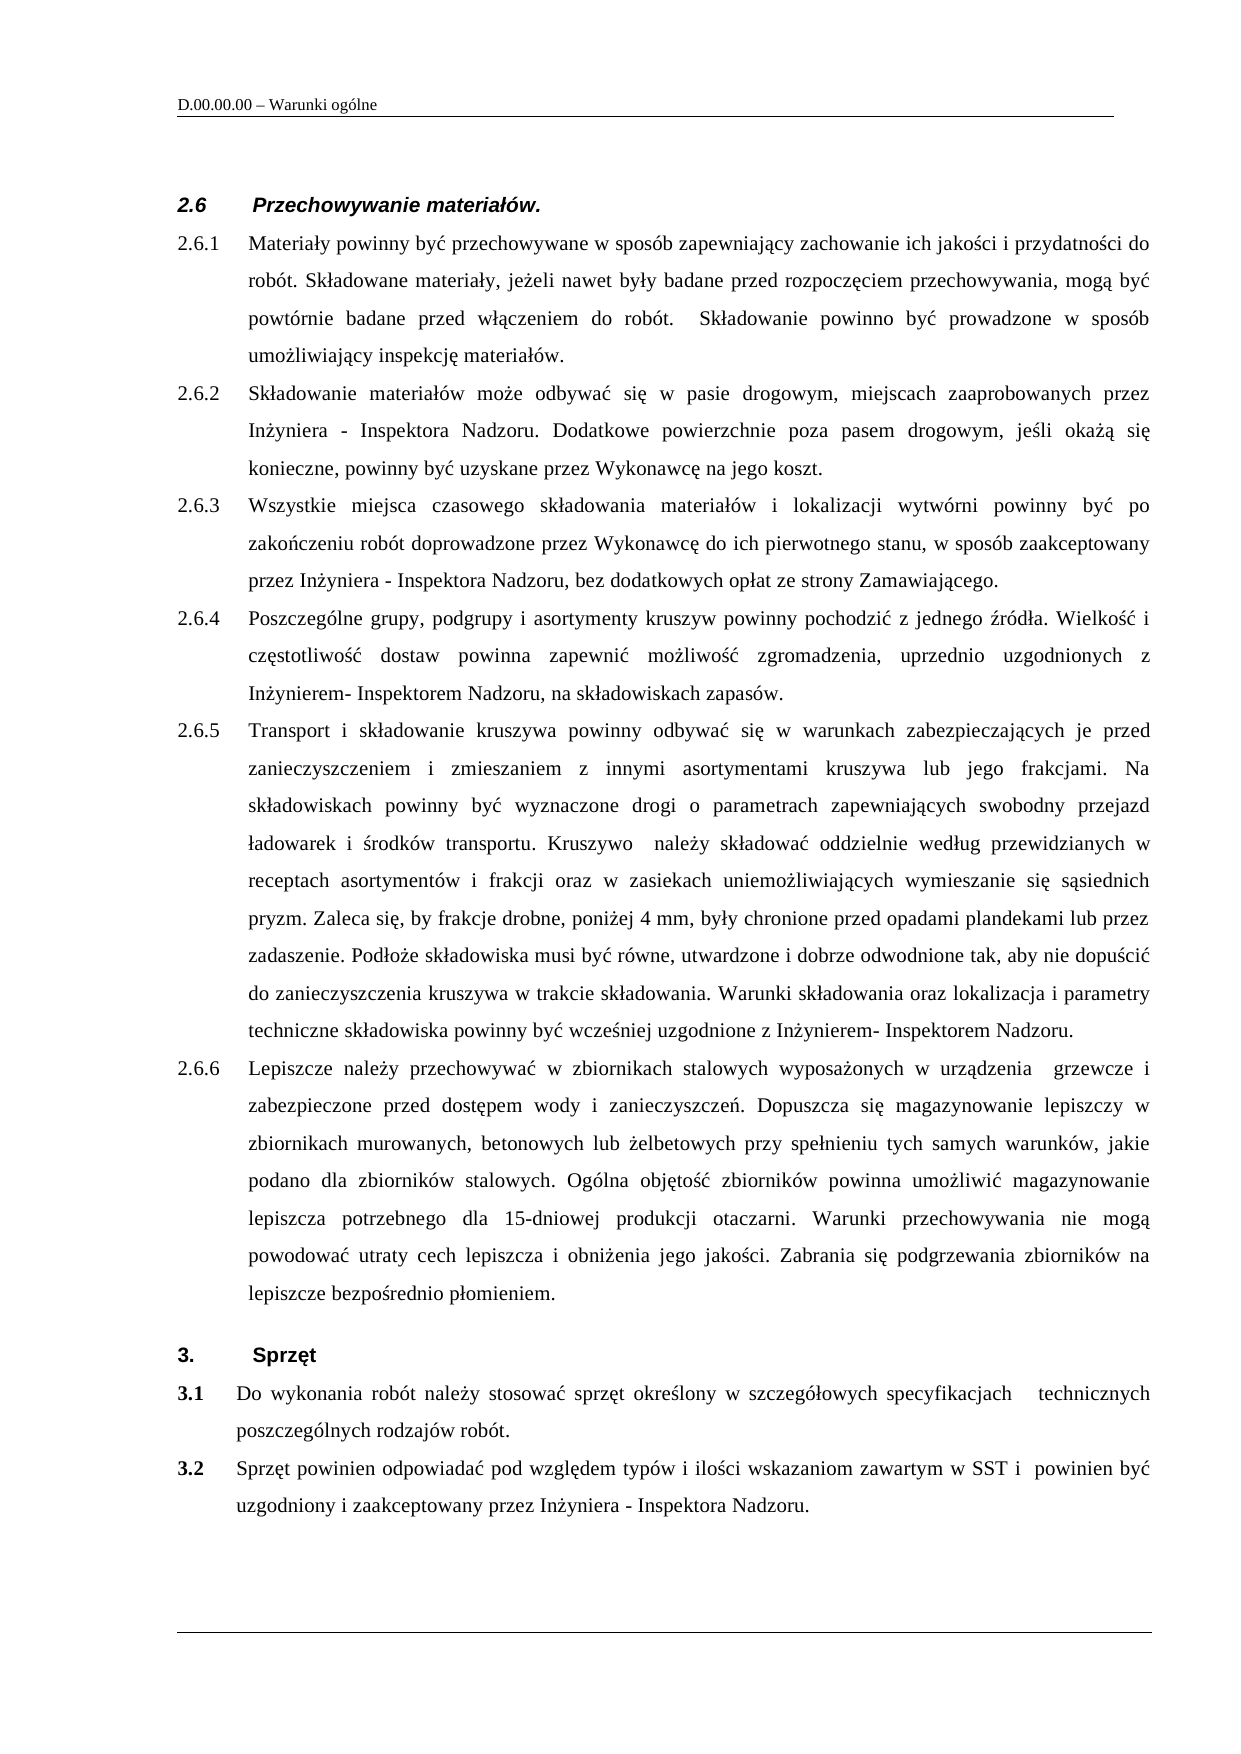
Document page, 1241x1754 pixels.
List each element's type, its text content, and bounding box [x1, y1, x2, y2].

text 3.1 Do wykonania robót należy stosować sprzęt określony w szczegółowych specyfikacjach technicznych poszczególnych rodzajów robót. [177, 1367, 1152, 1442]
subtitle Transport i składowanie kruszywa powinny odbywać się w warunkach zabezpieczających je przed zanieczyszczeniem i zmieszaniem z innymi asortymentami kruszywa lub jego frakcjami. Na składowiskach powinny być wyznaczone drogi o parametrach zapewniających swobodny przejazd ładowarek i środków transportu. Kruszywo należy składować oddzielnie według przewidzianych w receptach asortymentów i frakcji oraz w zasiekach uniemożliwiających wymieszanie się sąsiednich pryzm. Zaleca się, by frakcje drobne, poniżej 4 mm, były chronione przed opadami plandekami lub przez zadaszenie. Podłoże składowiska musi być równe, utwardzone i dobrze odwodnione tak, aby nie dopuścić do zanieczyszczenia kruszywa w trakcie składowania. Warunki składowania oraz lokalizacja i parametry techniczne składowiska powinny być wcześniej uzgodnione z Inżynierem- Inspektorem Nadzoru. [177, 705, 1152, 1042]
text 3.2 Sprzęt powinien odpowiadać pod względem typów i ilości wskazaniom zawartym w SST i powinien być uzgodniony i zaakceptowany przez Inżyniera - Inspektora Nadzoru. [177, 1442, 1152, 1517]
subtitle Wszystkie miejsca czasowego składowania materiałów i lokalizacji wytwórni powinny być po zakończeniu robót doprowadzone przez Wykonawcę do ich pierwotnego stanu, w sposób zaakceptowany przez Inżyniera - Inspektora Nadzoru, bez dodatkowych opłat ze strony Zamawiającego. [177, 480, 1152, 592]
subtitle Poszczególne grupy, podgrupy i asortymenty kruszyw powinny pochodzić z jednego źródła. Wielkość i częstotliwość dostaw powinna zapewnić możliwość zgromadzenia, uprzednio uzgodnionych z Inżynierem- Inspektorem Nadzoru, na składowiskach zapasów. [177, 592, 1152, 705]
subtitle Materiały powinny być przechowywane w sposób zapewniający zachowanie ich jakości i przydatności do robót. Składowane materiały, jeżeli nawet były badane przed rozpoczęciem przechowywania, mogą być powtórnie badane przed włączeniem do robót. Składowanie powinno być prowadzone w sposób umożliwiający inspekcję materiałów. [177, 217, 1152, 367]
subtitle Lepiszcze należy przechowywać w zbiornikach stalowych wyposażonych w urządzenia grzewcze i zabezpieczone przed dostępem wody i zanieczyszczeń. Dopuszcza się magazynowanie lepiszczy w zbiornikach murowanych, betonowych lub żelbetowych przy spełnieniu tych samych warunków, jakie podano dla zbiorników stalowych. Ogólna objętość zbiorników powinna umożliwić magazynowanie lepiszcza potrzebnego dla 15-dniowej produkcji otaczarni. Warunki przechowywania nie mogą powodować utraty cech lepiszcza i obniżenia jego jakości. Zabrania się podgrzewania zbiorników na lepiszcze bezpośrednio płomieniem. [177, 1042, 1152, 1305]
subtitle Sprzęt [177, 1330, 1152, 1367]
subtitle Przechowywanie materiałów. [177, 180, 1152, 217]
subtitle Składowanie materiałów może odbywać się w pasie drogowym, miejscach zaaprobowanych przez Inżyniera - Inspektora Nadzoru. Dodatkowe powierzchnie poza pasem drogowym, jeśli okażą się konieczne, powinny być uzyskane przez Wykonawcę na jego koszt. [177, 367, 1152, 480]
